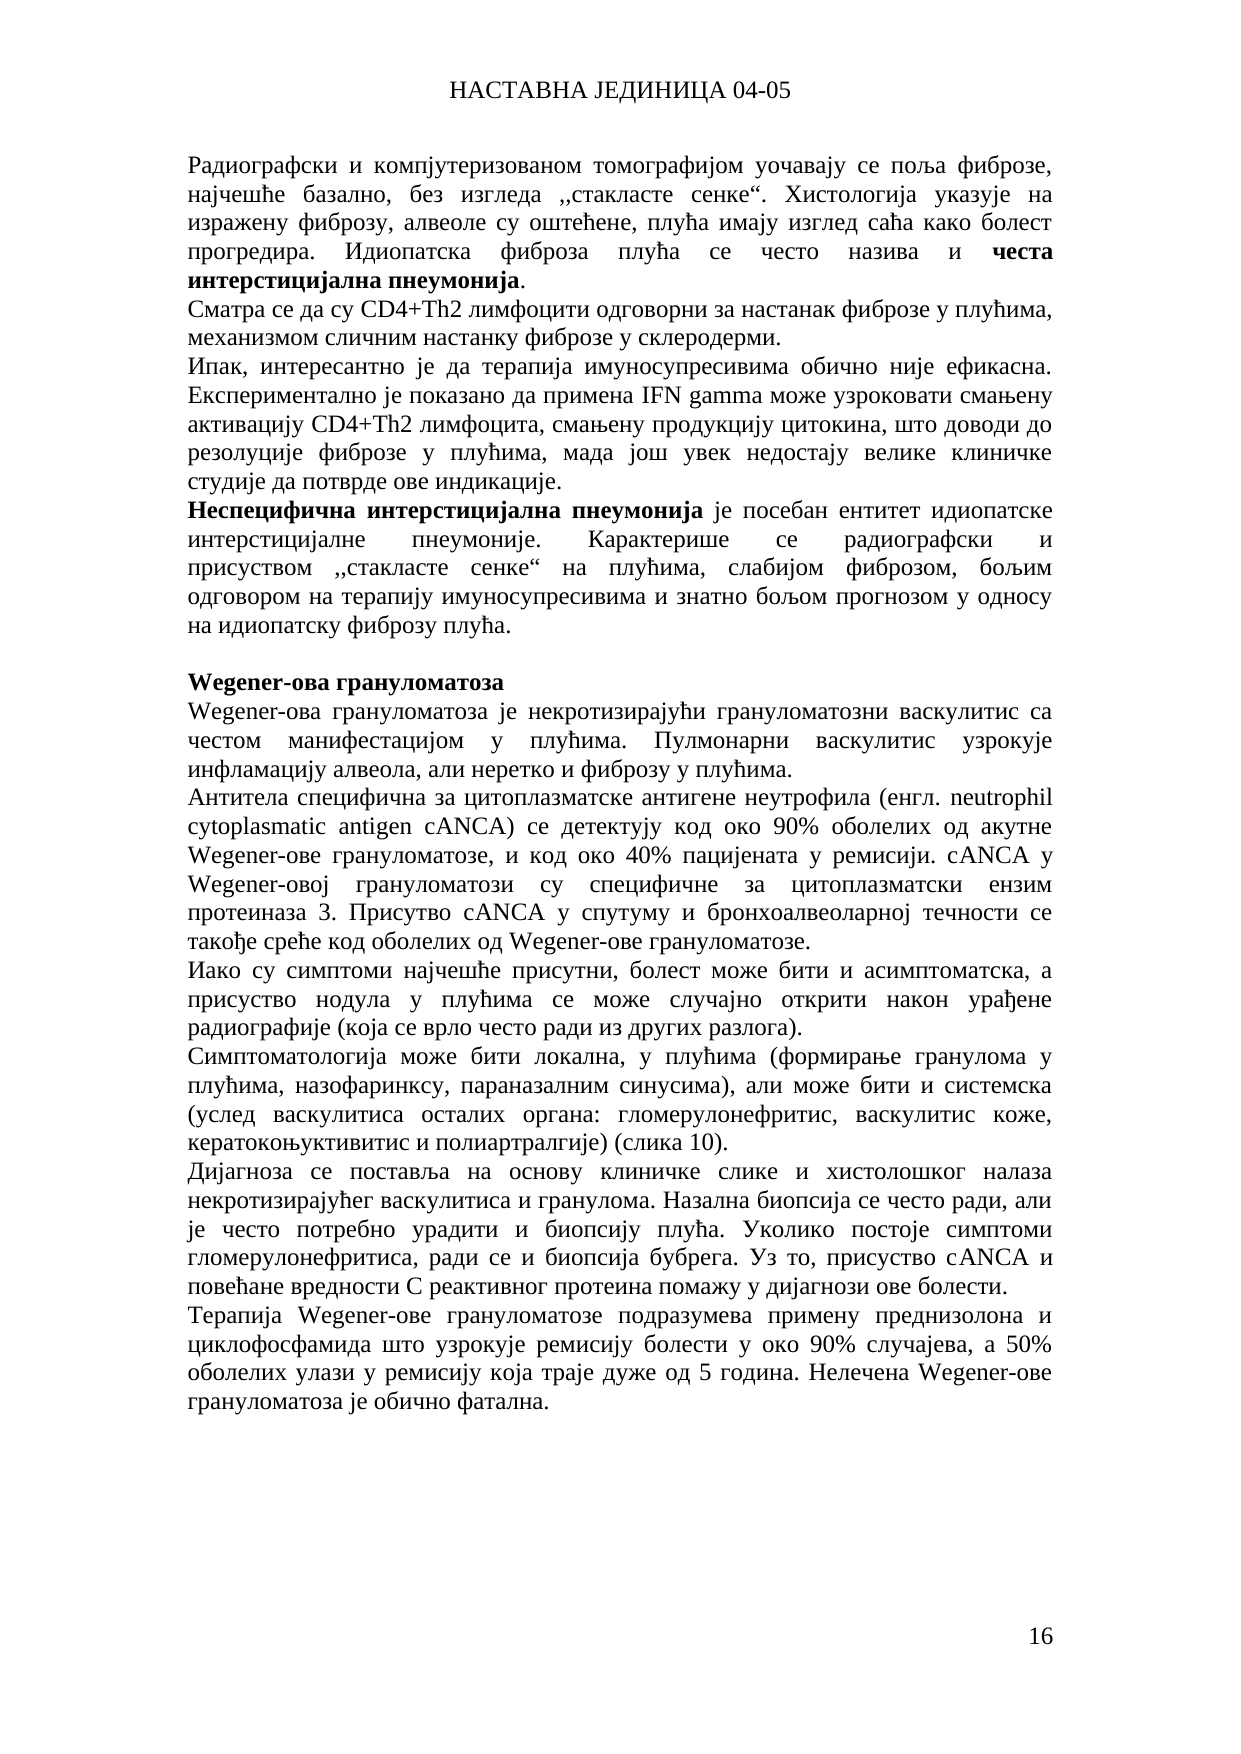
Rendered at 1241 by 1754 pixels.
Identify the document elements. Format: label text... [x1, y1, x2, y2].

text Ипак, интересантно је да терапија имуносупресивима обично није ефикасна. Експериментално је показано да примена IFN gamma може узроковати смањену активацију CD4+Th2 лимфоцита, смањену продукцију цитокина, што доводи до резолуције фиброзе у плућима, мада још увек недостају велике клиничке студије да потврде ове индикације. [187, 351, 1053, 495]
text Иако су симптоми најчешће присутни, болест може бити и асимптоматска, а присуство нодула у плућима се може случајно открити након урађене радиографије (која се врло често ради из других разлога). [187, 955, 1053, 1041]
text Радиографски и компјутеризованом томографијом уочавају се поља фиброзе, најчешће базално, без изгледа ,,стакласте сенке“. Хистологија указује на изражену фиброзу, алвеоле су оштећене, плућа имају изглед саћа како болест прогредира. Идиопатска фиброза плућа се често назива и честа интерстицијална пнеумонија. [187, 150, 1053, 294]
text Терапија Wegener-ове грануломатозе подразумева примену преднизолона и циклофосфамида што узрокује ремисију болести у око 90% случајева, а 50% оболелих улази у ремисију која траје дуже од 5 година. Нелечена Wegener-ове грануломатоза је обично фатална. [187, 1300, 1053, 1415]
text Сматра се да су CD4+Th2 лимфоцити одговорни за настанак фиброзе у плућима, механизмом сличним настанку фиброзе у склеродерми. [187, 294, 1053, 351]
text Симптоматологија може бити локална, у плућима (формирање гранулома у плућима, назофаринксу, параназалним синусима), али може бити и системска (услед васкулитиса осталих органа: гломерулонефритис, васкулитис коже, кератокоњуктивитис и полиартралгије) (слика 10). [187, 1041, 1053, 1156]
text Неспецифична интерстицијална пнеумонија је посебан ентитет идиопатске интерстицијалне пнеумоније. Карактерише се радиографски и присуством ,,стакласте сенке“ на плућима, слабијом фиброзом, бољим одговором на терапију имуносупресивима и знатно бољом прогнозом у односу на идиопатску фиброзу плућа. [187, 495, 1053, 639]
text Wegener-ова грануломатоза [187, 667, 1053, 696]
text Дијагноза се поставља на основу клиничке слике и хистолошког налаза некротизирајућег васкулитиса и гранулома. Назална биопсија се често ради, али је често потребно урадити и биопсију плућа. Уколико постоје симптоми гломерулонефритиса, ради се и биопсија бубрега. Уз то, присуство сANCA и повећане вредности С реактивног протеина помажу у дијагнози ове болести. [187, 1156, 1053, 1300]
text Wegener-ова грануломатоза је некротизирајући грануломатозни васкулитис са честом манифестацијом у плућима. Пулмонарни васкулитис узрокује инфламацију алвеола, али неретко и фиброзу у плућима. [187, 696, 1053, 782]
text Антитела специфична за цитоплазматске антигене неутрофила (енгл. neutrophil cytoplasmatic antigen сANCA) се детектују код око 90% оболелих од акутне Wegener-ове грануломатозе, и код око 40% пацијената у ремисији. сANCA у Wegener-овој грануломатози су специфичне за цитоплазматски ензим протеиназа 3. Присутво сANCA у спутуму и бронхоалвеоларној течности се такође среће код оболелих од Wegener-ове грануломатозе. [187, 782, 1053, 955]
